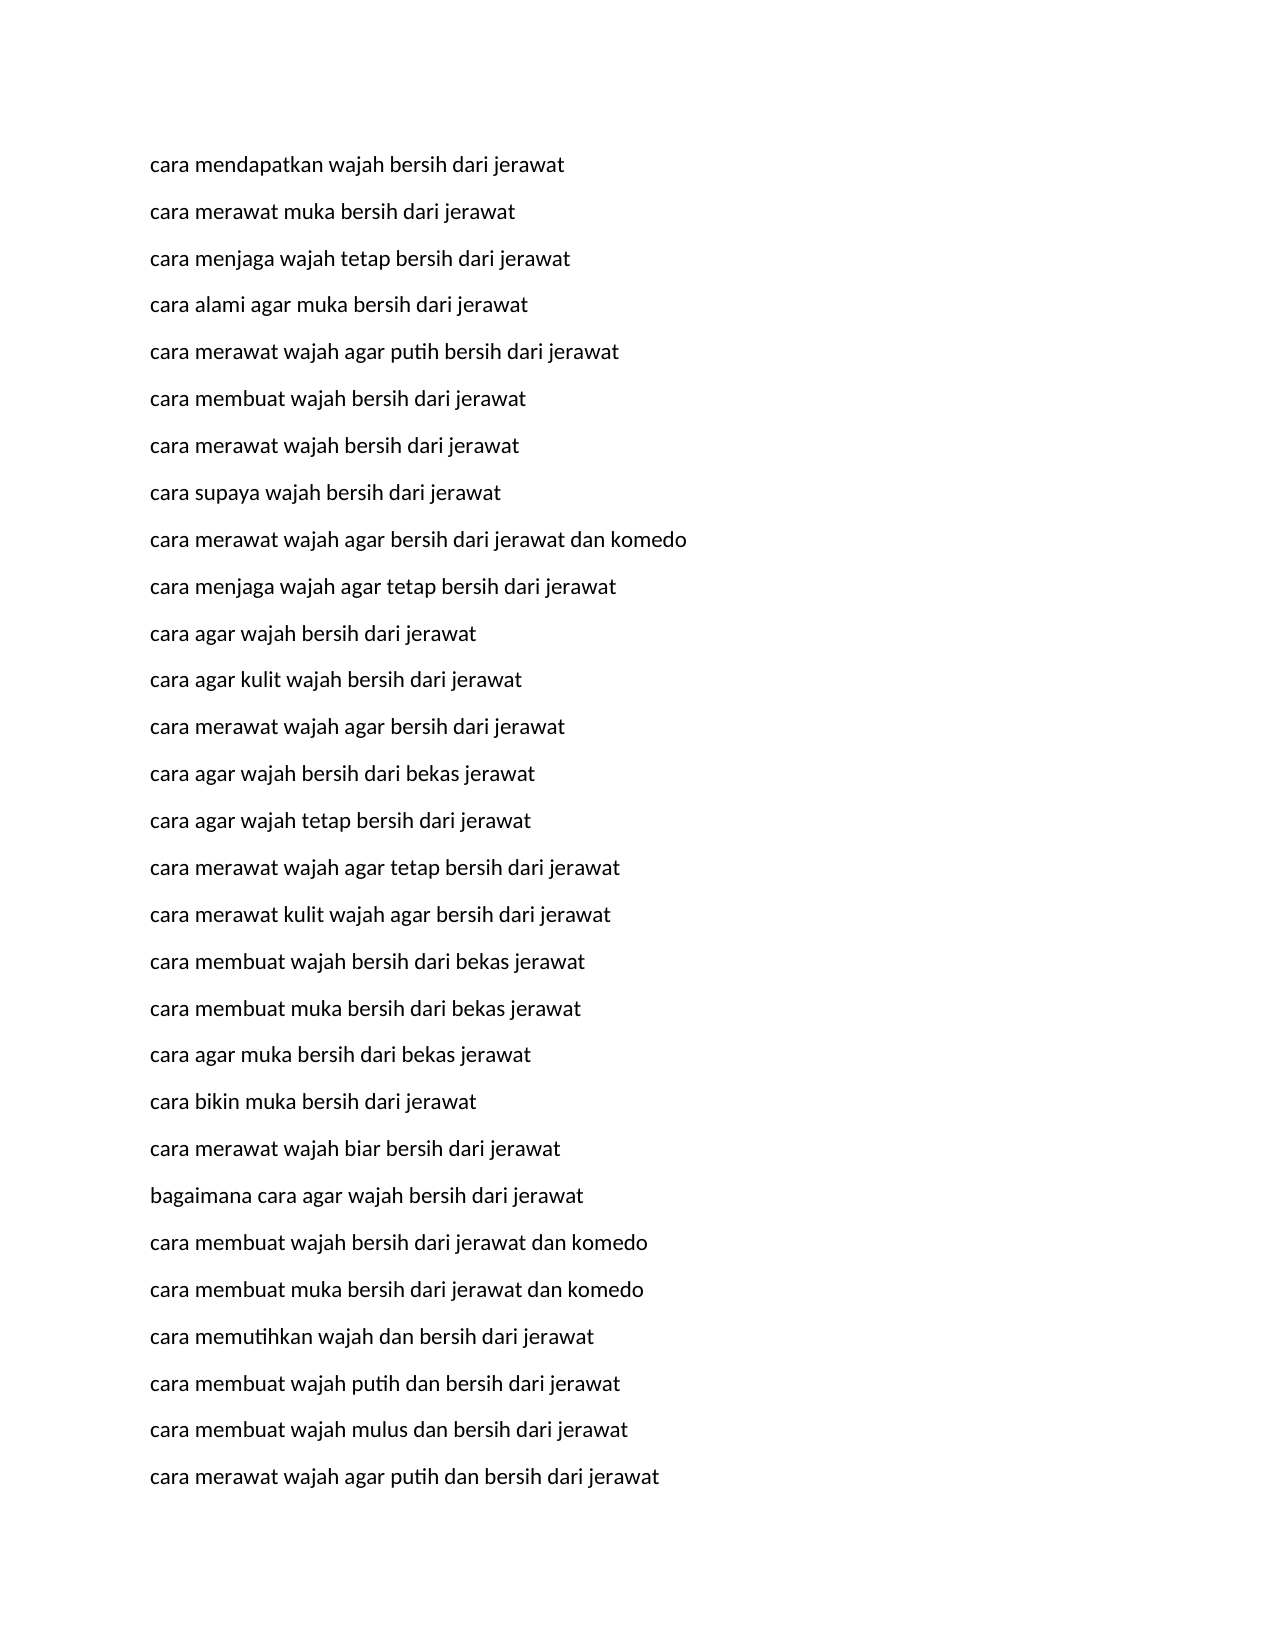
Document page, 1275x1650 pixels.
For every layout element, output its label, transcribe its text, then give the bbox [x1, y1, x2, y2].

text cara merawat wajah bersih dari jerawat [150, 431, 1125, 459]
text cara mendapatkan wajah bersih dari jerawat [150, 150, 1125, 178]
text cara merawat kulit wajah agar bersih dari jerawat [150, 900, 1125, 928]
text cara merawat wajah agar putih dan bersih dari jerawat [150, 1462, 1125, 1491]
text cara agar kulit wajah bersih dari jerawat [150, 666, 1125, 694]
text cara merawat wajah agar putih bersih dari jerawat [150, 337, 1125, 366]
text cara merawat wajah agar bersih dari jerawat [150, 712, 1125, 741]
text cara agar wajah bersih dari bekas jerawat [150, 759, 1125, 787]
text cara merawat wajah agar tetap bersih dari jerawat [150, 853, 1125, 881]
text cara membuat wajah putih dan bersih dari jerawat [150, 1369, 1125, 1397]
text cara membuat muka bersih dari bekas jerawat [150, 994, 1125, 1022]
text cara merawat wajah biar bersih dari jerawat [150, 1134, 1125, 1162]
text cara menjaga wajah agar tetap bersih dari jerawat [150, 572, 1125, 600]
text bagaimana cara agar wajah bersih dari jerawat [150, 1181, 1125, 1209]
text cara membuat wajah bersih dari bekas jerawat [150, 947, 1125, 975]
text cara agar wajah bersih dari jerawat [150, 619, 1125, 647]
text cara alami agar muka bersih dari jerawat [150, 291, 1125, 319]
text cara agar muka bersih dari bekas jerawat [150, 1041, 1125, 1069]
text cara membuat wajah mulus dan bersih dari jerawat [150, 1416, 1125, 1444]
text cara membuat muka bersih dari jerawat dan komedo [150, 1275, 1125, 1303]
text cara supaya wajah bersih dari jerawat [150, 478, 1125, 506]
text cara merawat muka bersih dari jerawat [150, 197, 1125, 225]
text cara memutihkan wajah dan bersih dari jerawat [150, 1322, 1125, 1350]
text cara membuat wajah bersih dari jerawat dan komedo [150, 1228, 1125, 1256]
text cara menjaga wajah tetap bersih dari jerawat [150, 244, 1125, 272]
text cara membuat wajah bersih dari jerawat [150, 384, 1125, 412]
text cara merawat wajah agar bersih dari jerawat dan komedo [150, 525, 1125, 553]
text cara bikin muka bersih dari jerawat [150, 1087, 1125, 1116]
text cara agar wajah tetap bersih dari jerawat [150, 806, 1125, 834]
